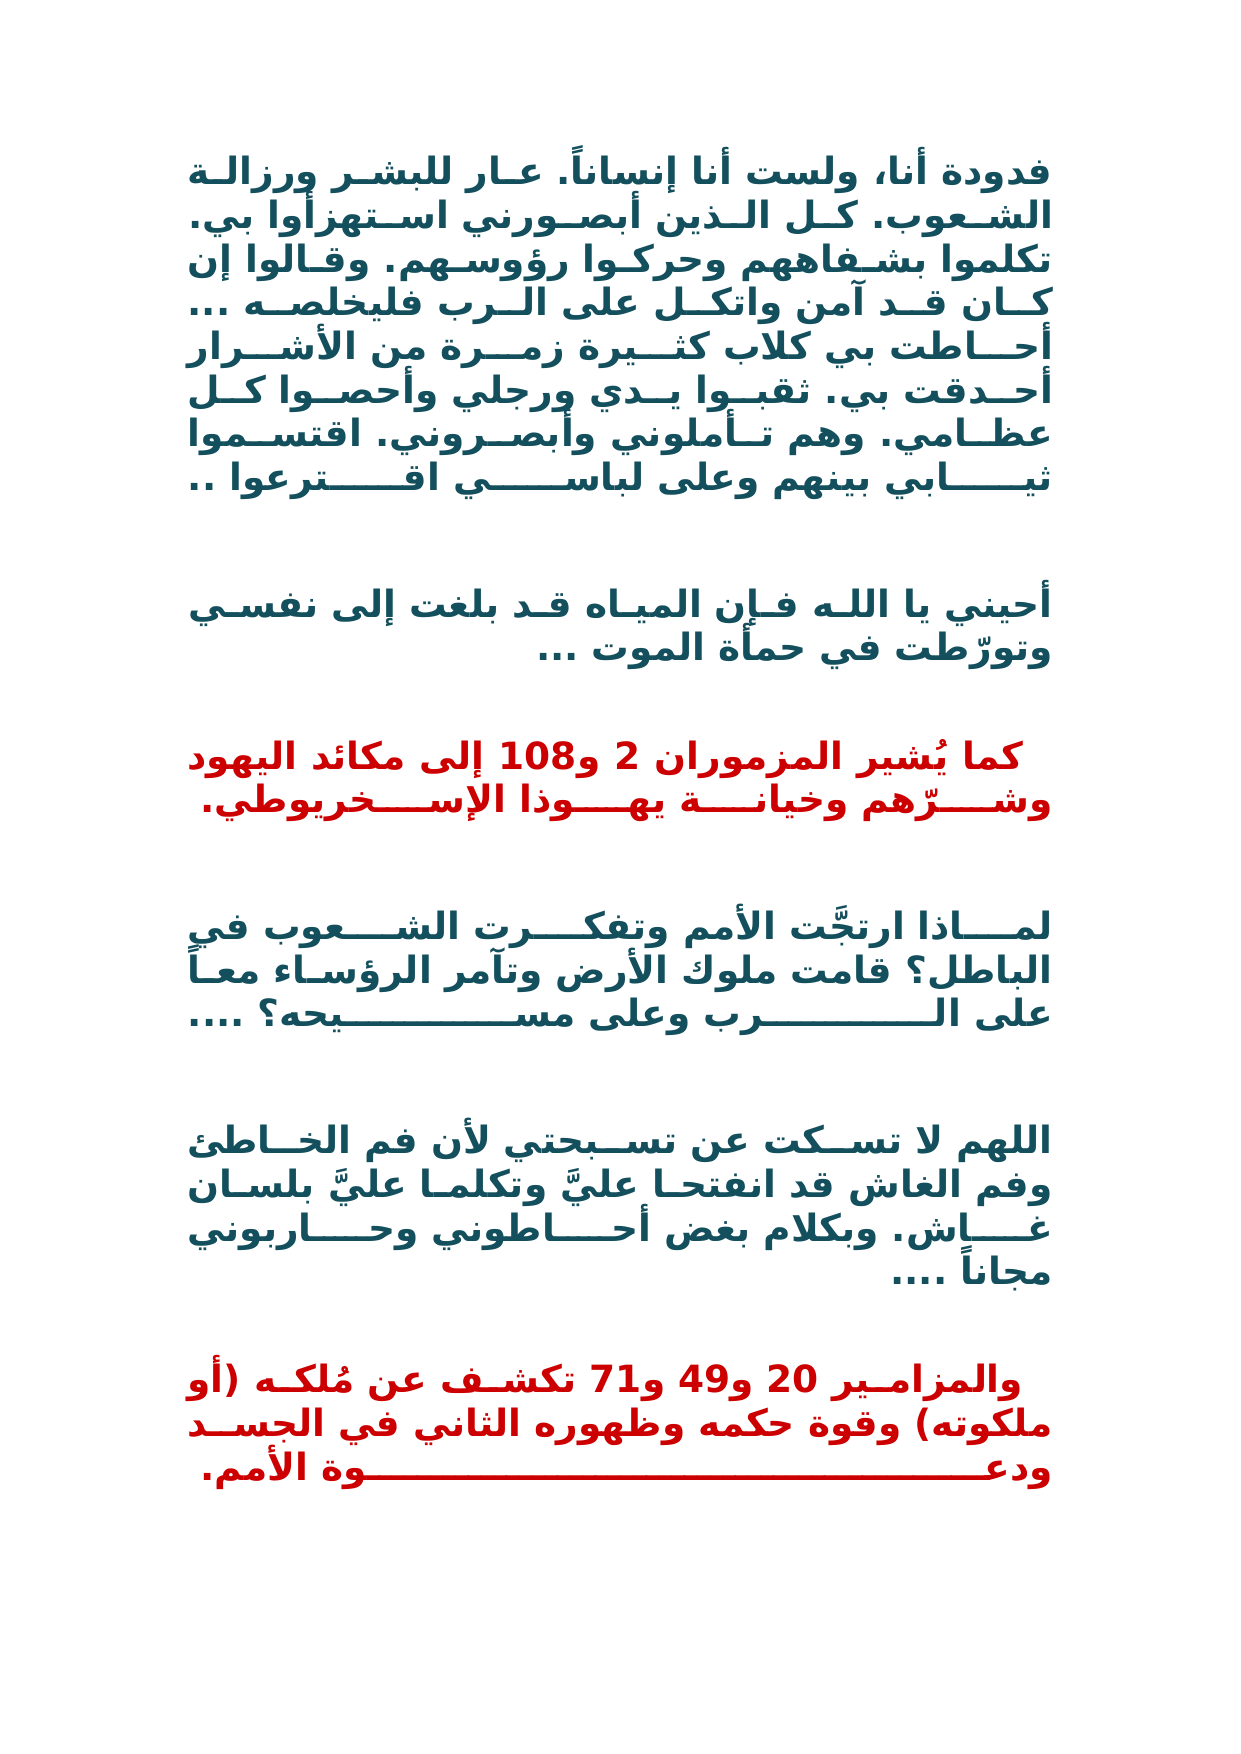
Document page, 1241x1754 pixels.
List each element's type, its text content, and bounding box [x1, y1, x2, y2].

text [187, 150, 1053, 670]
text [187, 1358, 1053, 1572]
text كما يُشير المزموران 2 و108 إلى مكائد اليهود وشرّهم وخيانة يهوذا الإسخريوطي. لماذا ارتجَّت الأمم وتفكرت الشعوب في الباطل؟ قامت ملوك الأرض وتآمر الرؤساء معاً على الرب وعلى مسيحه؟ .... اللهم لا تسكت عن تسبحتي لأن فم الخاطئ وفم الغاش قد انفتحا عليَّ وتكلما عليَّ بلسان غاش. وبكلام بغض أحاطوني وحاربوني مجاناً .... [187, 734, 1053, 1293]
